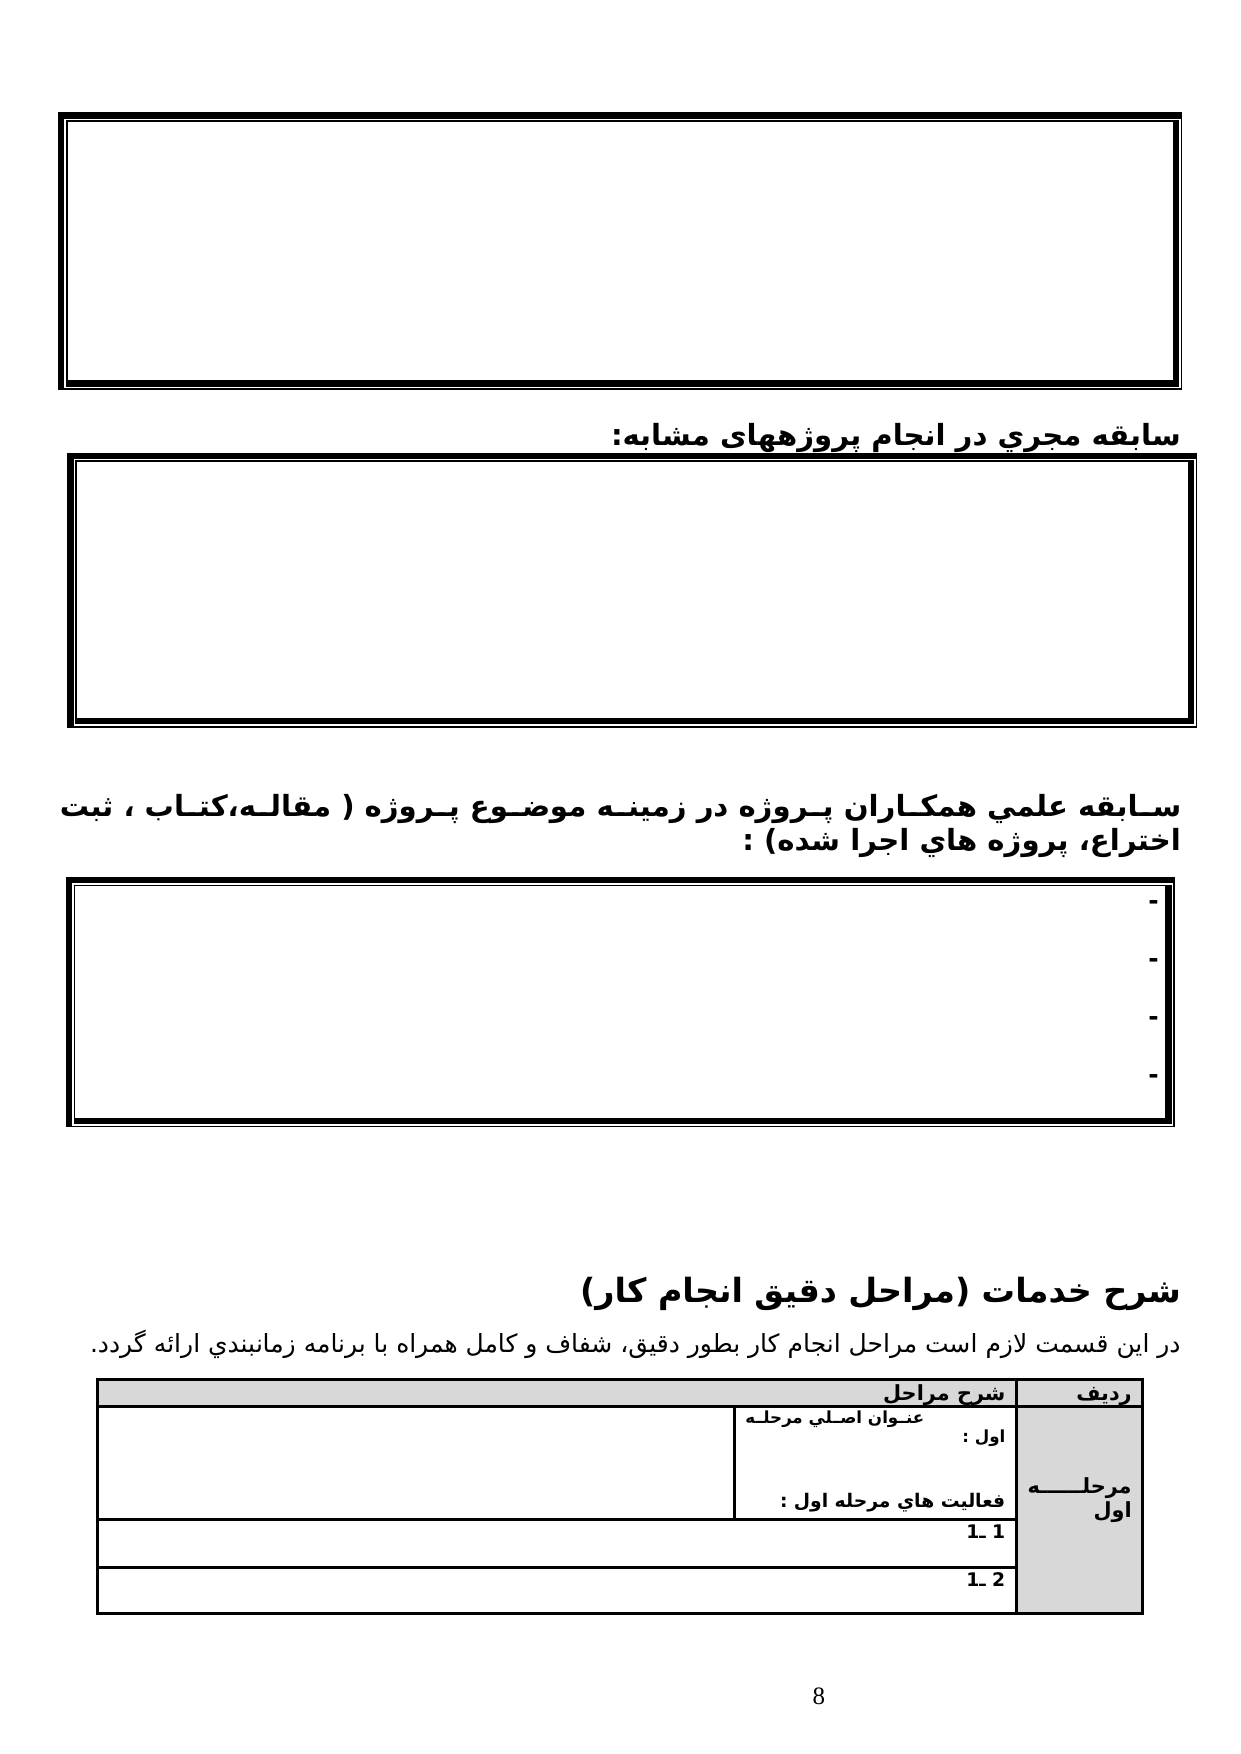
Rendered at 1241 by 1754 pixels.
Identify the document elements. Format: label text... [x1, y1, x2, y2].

table_header رديف [1018, 1381, 1141, 1405]
table_header [68, 122, 1173, 380]
text شرح خدمات (مراحل دقيق انجام كار) [59, 1271, 1181, 1310]
table_header [77, 462, 1188, 718]
text سابقه مجري در انجام پروژههای مشابه: [59, 418, 1181, 452]
table_cell 2 ـ1 [99, 1569, 1015, 1612]
table_header شرح مراحل [99, 1381, 1015, 1405]
table_cell 1 ـ1 [99, 1521, 1015, 1566]
table_cell [99, 1408, 733, 1518]
text سابقه علمي همكاران پروژه در زمينه موضوع پروژه ( مقاله،کتاب ، ثبت اختراع، پروژه هاي اجرا شده) : [59, 790, 1181, 858]
table_header - - - - [75, 886, 1165, 1118]
text در اين قسمت لازم است مراحل انجام كار بطور دقيق، شفاف و كامل همراه با برنامه زمانبندي ارائه گردد. [59, 1329, 1181, 1358]
table_cell مرحله اول [1018, 1408, 1141, 1612]
table_cell عنوان اصلي مرحله اول : فعاليت هاي مرحله اول : [736, 1408, 1015, 1518]
